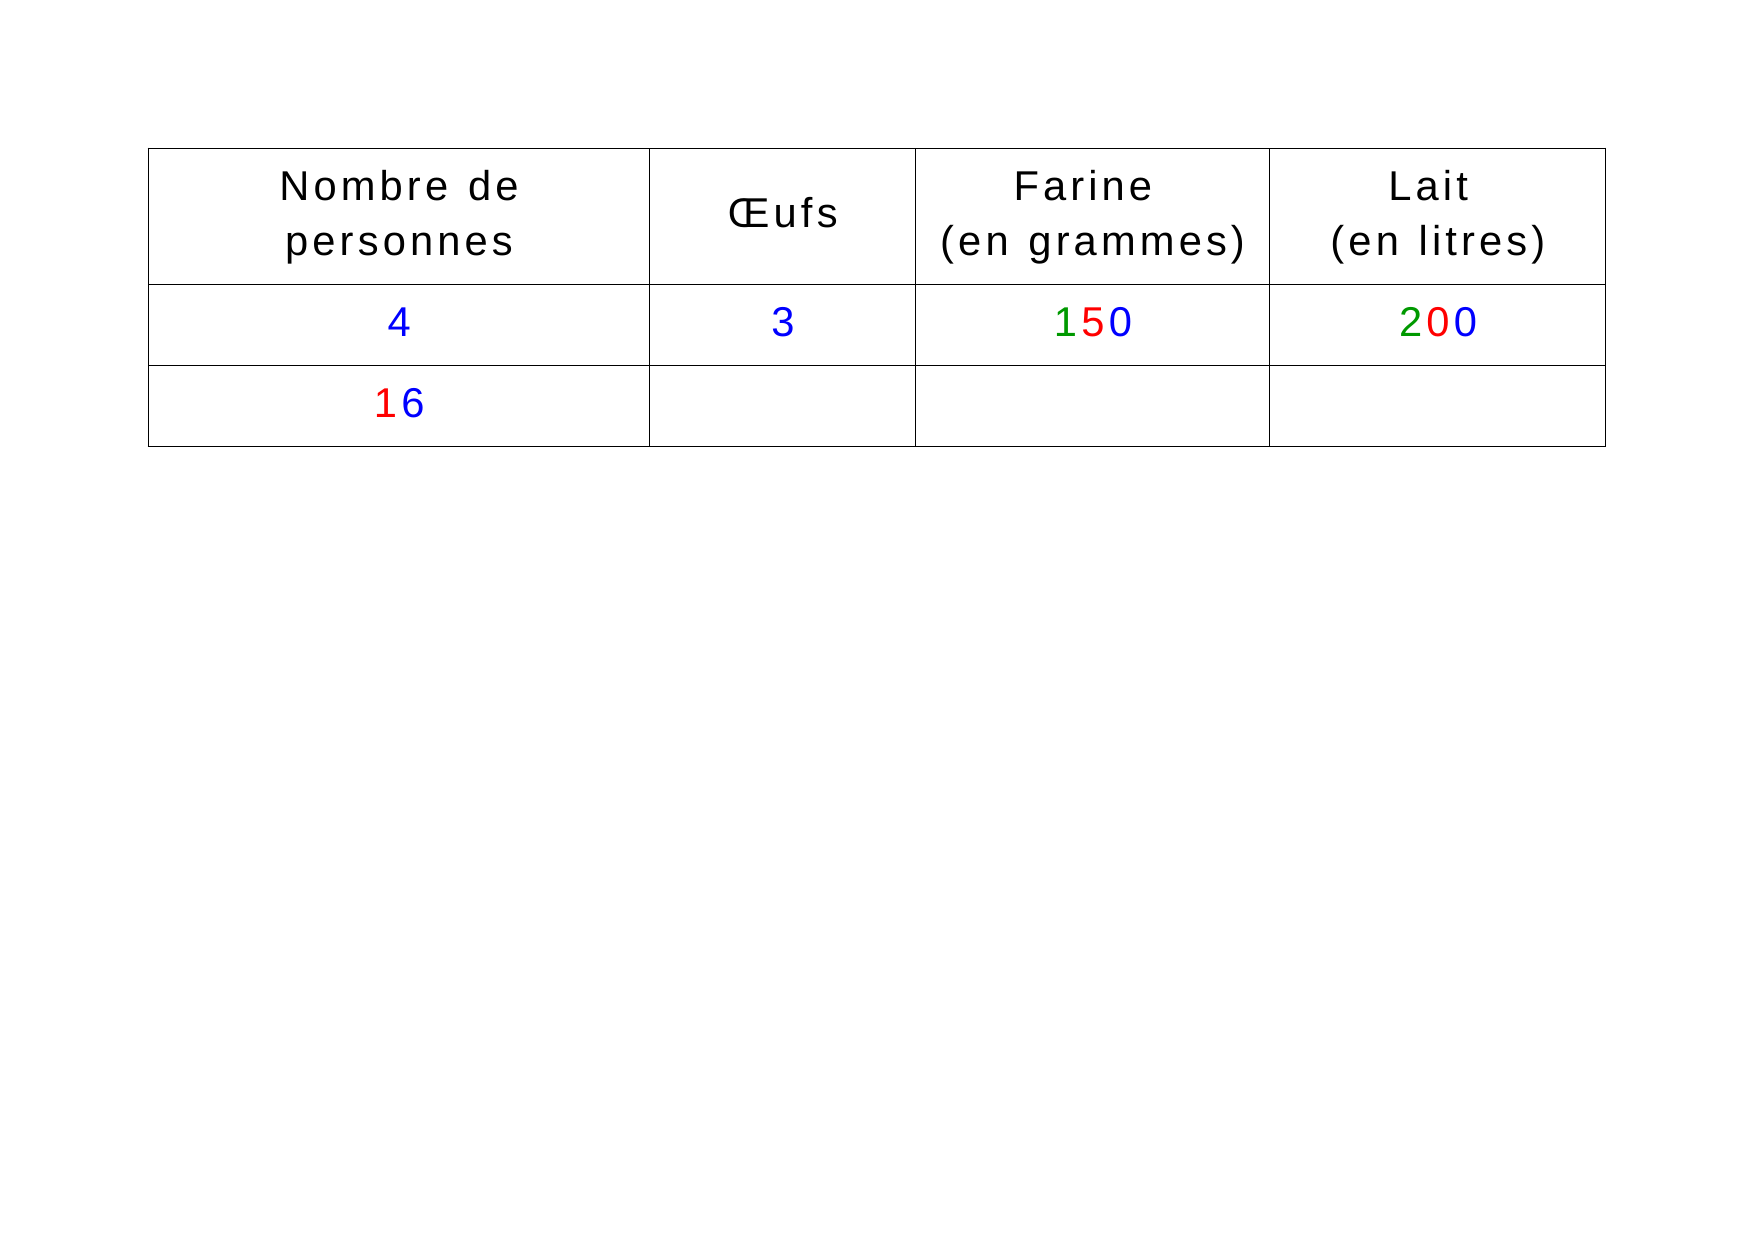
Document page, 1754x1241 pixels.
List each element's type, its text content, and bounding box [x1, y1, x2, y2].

table_header Lait (en litres) [1270, 149, 1605, 284]
table_cell 3 [650, 285, 915, 365]
table_cell [650, 366, 915, 446]
table_header Nombre de personnes [149, 149, 649, 284]
table_cell [1270, 366, 1605, 446]
table_cell [916, 366, 1269, 446]
table_cell 200 [1270, 285, 1605, 365]
table_header Farine (en grammes) [916, 149, 1269, 284]
table_cell 150 [916, 285, 1269, 365]
table_cell 16 [149, 366, 649, 446]
table_header Œufs [650, 149, 915, 284]
table_cell 4 [149, 285, 649, 365]
